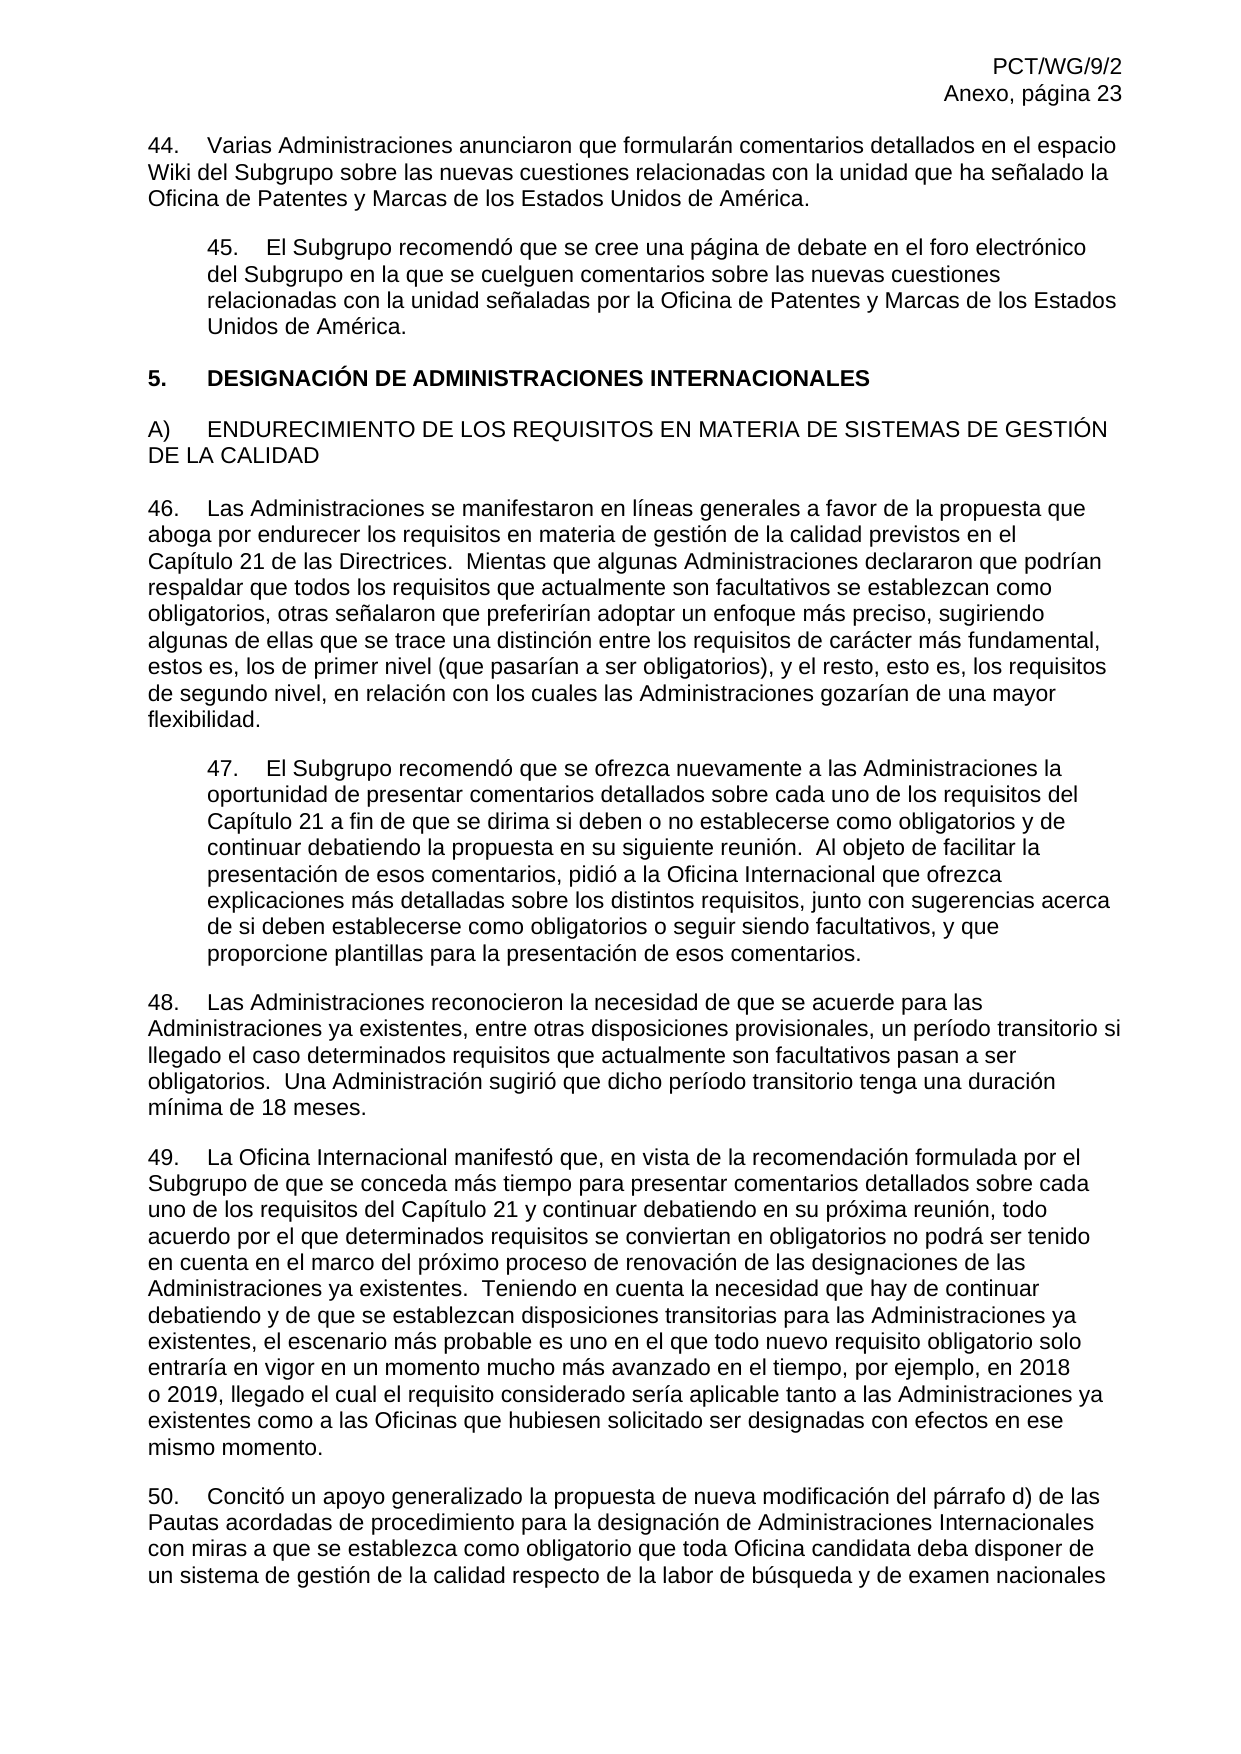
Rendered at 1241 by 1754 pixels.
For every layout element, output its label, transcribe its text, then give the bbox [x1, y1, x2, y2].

list La Oficina Internacional manifestó que, en vista de la recomendación formulada por el Subgrupo de que se conceda más tiempo para presentar comentarios detallados sobre cada uno de los requisitos del Capítulo 21 y continuar debatiendo en su próxima reunión, todo acuerdo por el que determinados requisitos se conviertan en obligatorios no podrá ser tenido en cuenta en el marco del próximo proceso de renovación de las designaciones de las Administraciones ya existentes. Teniendo en cuenta la necesidad que hay de continuar debatiendo y de que se establezcan disposiciones transitorias para las Administraciones ya existentes, el escenario más probable es uno en el que todo nuevo requisito obligatorio solo entraría en vigor en un momento mucho más avanzado en el tiempo, por ejemplo, en 2018 o 2019, llegado el cual el requisito considerado sería aplicable tanto a las Administraciones ya existentes como a las Oficinas que hubiesen solicitado ser designadas con efectos en ese mismo momento. [148, 1143, 1122, 1460]
subtitle a) ENDURECIMIENTO DE LOS REQUISITOS EN MATERIA DE SISTEMAS DE GESTIÓN DE LA CALIDAD [148, 416, 1122, 469]
list Las Administraciones se manifestaron en líneas generales a favor de la propuesta que aboga por endurecer los requisitos en materia de gestión de la calidad previstos en el Capítulo 21 de las Directrices. Mientas que algunas Administraciones declararon que podrían respaldar que todos los requisitos que actualmente son facultativos se establezcan como obligatorios, otras señalaron que preferirían adoptar un enfoque más preciso, sugiriendo algunas de ellas que se trace una distinción entre los requisitos de carácter más fundamental, estos es, los de primer nivel (que pasarían a ser obligatorios), y el resto, esto es, los requisitos de segundo nivel, en relación con los cuales las Administraciones gozarían de una mayor flexibilidad. [148, 495, 1122, 732]
list El Subgrupo recomendó que se cree una página de debate en el foro electrónico del Subgrupo en la que se cuelguen comentarios sobre las nuevas cuestiones relacionadas con la unidad señaladas por la Oficina de Patentes y Marcas de los Estados Unidos de América. [207, 234, 1122, 339]
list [148, 1483, 1122, 1588]
subtitle 5. DESIGNACIÓN DE ADMINISTRACIONES INTERNACIONALES [148, 364, 1122, 391]
list El Subgrupo recomendó que se ofrezca nuevamente a las Administraciones la oportunidad de presentar comentarios detallados sobre cada uno de los requisitos del Capítulo 21 a fin de que se dirima si deben o no establecerse como obligatorios y de continuar debatiendo la propuesta en su siguiente reunión. Al objeto de facilitar la presentación de esos comentarios, pidió a la Oficina Internacional que ofrezca explicaciones más detalladas sobre los distintos requisitos, junto con sugerencias acerca de si deben establecerse como obligatorios o seguir siendo facultativos, y que proporcione plantillas para la presentación de esos comentarios. [207, 755, 1122, 966]
list Las Administraciones reconocieron la necesidad de que se acuerde para las Administraciones ya existentes, entre otras disposiciones provisionales, un período transitorio si llegado el caso determinados requisitos que actualmente son facultativos pasan a ser obligatorios. Una Administración sugirió que dicho período transitorio tenga una duración mínima de 18 meses. [148, 989, 1122, 1121]
list Varias Administraciones anunciaron que formularán comentarios detallados en el espacio Wiki del Subgrupo sobre las nuevas cuestiones relacionadas con la unidad que ha señalado la Oficina de Patentes y Marcas de los Estados Unidos de América. [148, 132, 1122, 211]
